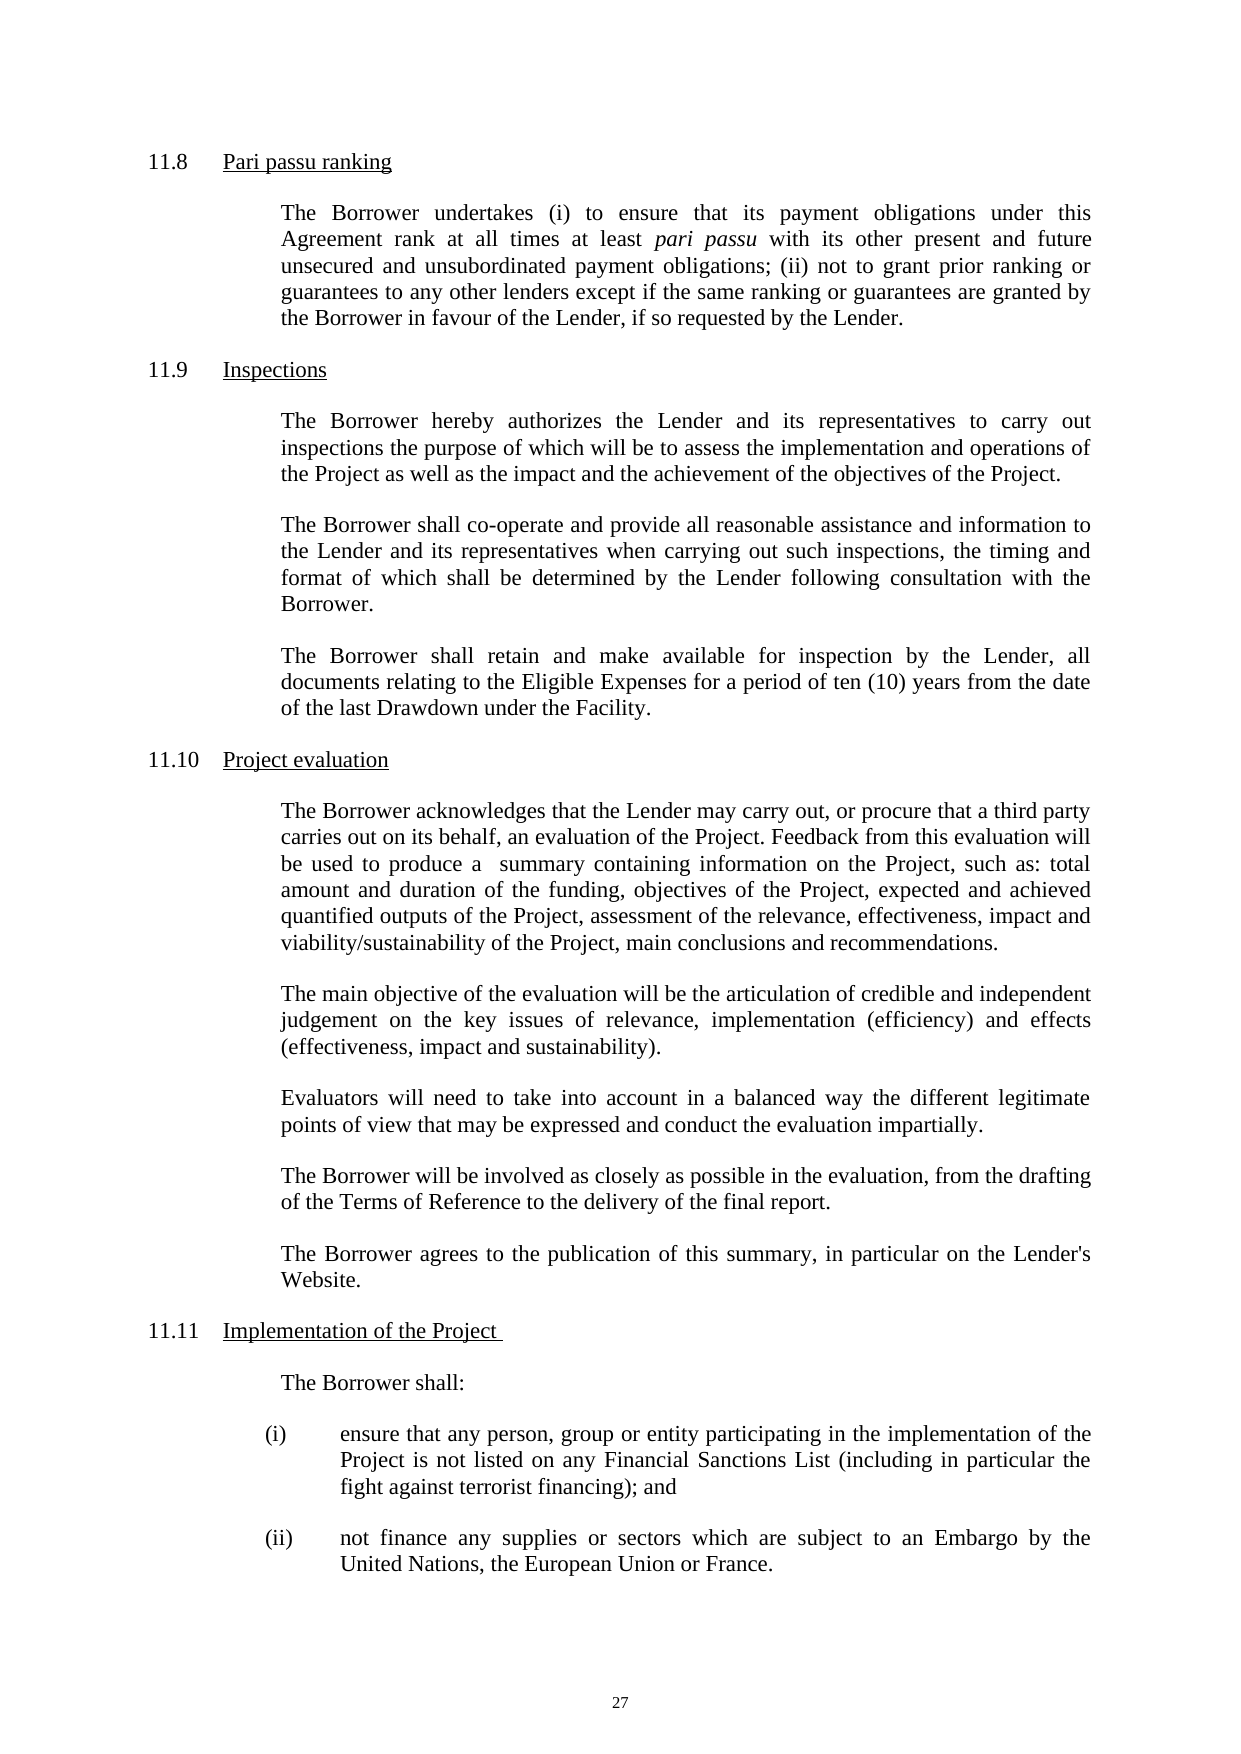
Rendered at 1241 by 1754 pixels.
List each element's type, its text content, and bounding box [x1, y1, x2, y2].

text Implementation of the Project [148, 1317, 1092, 1344]
text The main objective of the evaluation will be the articulation of credible and independent judgement on the key issues of relevance, implementation (efficiency) and effects (effectiveness, impact and sustainability). [281, 980, 1092, 1059]
text ensure that any person, group or entity participating in the implementation of the Project is not listed on any Financial Sanctions List (including in particular the fight against terrorist financing); and [265, 1420, 1092, 1499]
text The Borrower undertakes (i) to ensure that its payment obligations under this Agreement rank at all times at least pari passu with its other present and future unsecured and unsubordinated payment obligations; (ii) not to grant prior ranking or guarantees to any other lenders except if the same ranking or guarantees are granted by the Borrower in favour of the Lender, if so requested by the Lender. [281, 199, 1092, 331]
text Inspections [148, 356, 1092, 382]
text The Borrower shall: [281, 1369, 1092, 1395]
text The Borrower shall co-operate and provide all reasonable assistance and information to the Lender and its representatives when carrying out such inspections, the timing and format of which shall be determined by the Lender following consultation with the Borrower. [281, 511, 1092, 617]
text Project evaluation [148, 746, 1092, 772]
text not finance any supplies or sectors which are subject to an Embargo by the United Nations, the European Union or France. [265, 1524, 1092, 1577]
text The Borrower shall retain and make available for inspection by the Lender, all documents relating to the Eligible Expenses for a period of ten (10) years from the date of the last Drawdown under the Facility. [281, 642, 1092, 721]
text The Borrower agrees to the publication of this summary, in particular on the Lender's Website. [281, 1240, 1092, 1292]
text The Borrower acknowledges that the Lender may carry out, or procure that a third party carries out on its behalf, an evaluation of the Project. Feedback from this evaluation will be used to produce a summary containing information on the Project, such as: total amount and duration of the funding, objectives of the Project, expected and achieved quantified outputs of the Project, assessment of the relevance, effectiveness, impact and viability/sustainability of the Project, main conclusions and recommendations. [281, 797, 1092, 955]
text Evaluators will need to take into account in a balanced way the different legitimate points of view that may be expressed and conduct the evaluation impartially. [281, 1084, 1092, 1137]
text The Borrower will be involved as closely as possible in the evaluation, from the drafting of the Terms of Reference to the delivery of the final report. [281, 1162, 1092, 1215]
text The Borrower hereby authorizes the Lender and its representatives to carry out inspections the purpose of which will be to assess the implementation and operations of the Project as well as the impact and the achievement of the objectives of the Project. [281, 407, 1092, 486]
text Pari passu ranking [148, 148, 1092, 174]
